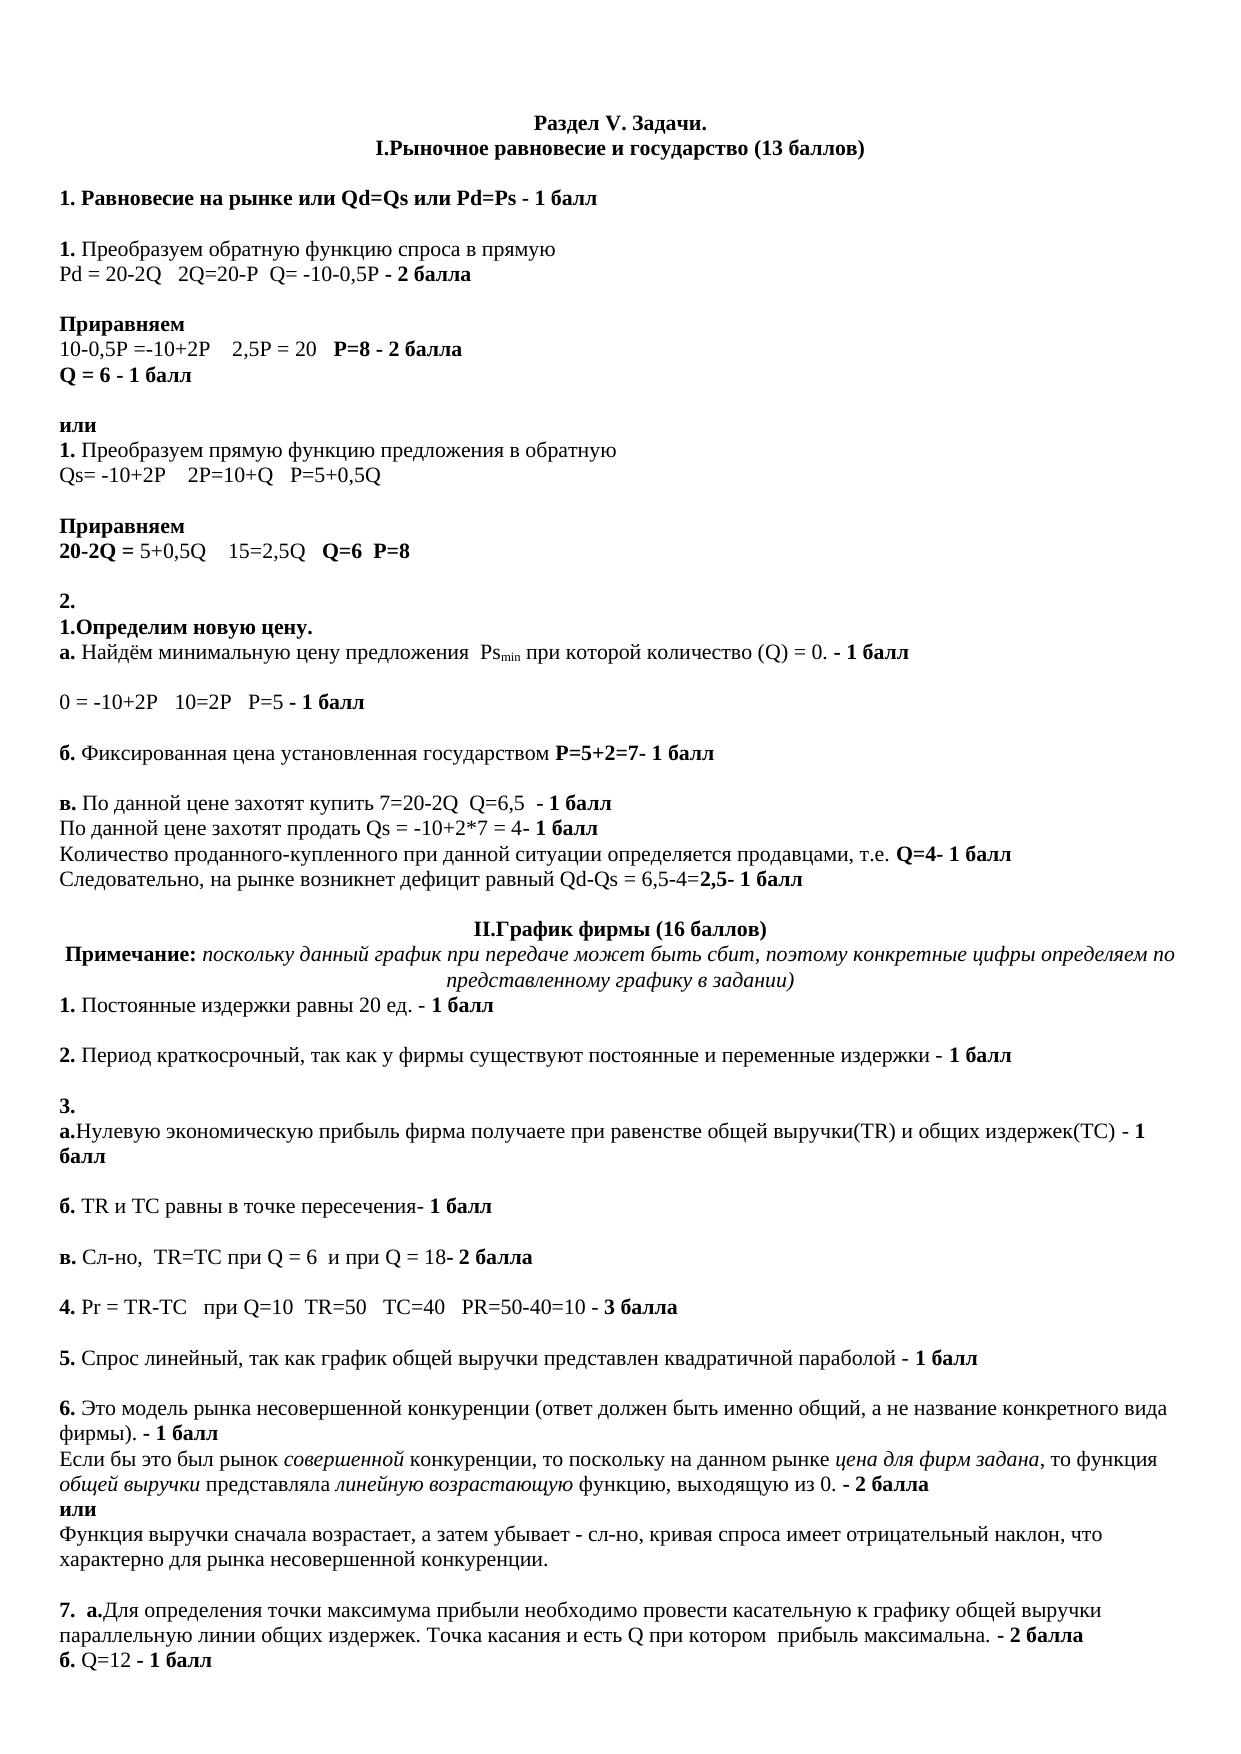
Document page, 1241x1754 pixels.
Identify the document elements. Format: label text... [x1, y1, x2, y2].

text 6. Это модель рынка несовершенной конкуренции (ответ должен быть именно общий, а не название конкретного вида фирмы). - 1 балл [59, 1395, 1181, 1446]
text Функция выручки сначала возрастает, а затем убывает - сл-но, кривая спроса имеет отрицательный наклон, что характерно для рынка несовершенной конкуренции. [59, 1521, 1181, 1572]
text 2. [59, 588, 1181, 614]
text в. Сл-но, TR=TC при Q = 6 и при Q = 18- 2 балла [59, 1244, 1181, 1269]
text 20-2Q = 5+0,5Q 15=2,5Q Q=6 P=8 [59, 538, 1181, 563]
text 2. Период краткосрочный, так как у фирмы существуют постоянные и переменные издержки - 1 балл [59, 1042, 1181, 1067]
text Раздел V. Задачи. [59, 109, 1181, 135]
text б. TR и TC равны в точке пересечения- 1 балл [59, 1193, 1181, 1219]
text Количество проданного-купленного при данной ситуации определяется продавцами, т.е. Q=4- 1 балл [59, 841, 1181, 866]
text или [59, 412, 1181, 437]
text 10-0,5P =-10+2P 2,5Р = 20 Р=8 - 2 балла [59, 336, 1181, 362]
text б. Q=12 - 1 балл [59, 1647, 1181, 1672]
text 1. Преобразуем прямую функцию предложения в обратную [59, 437, 1181, 462]
text в. По данной цене захотят купить 7=20-2Q Q=6,5 - 1 балл [59, 790, 1181, 815]
text I.Рыночное равновесие и государство (13 баллов) [59, 135, 1181, 160]
text 4. Pr = TR-TC при Q=10 TR=50 TC=40 PR=50-40=10 - 3 балла [59, 1294, 1181, 1319]
text Pd = 20-2Q 2Q=20-P Q= -10-0,5P - 2 балла [59, 261, 1181, 286]
text 3. [59, 1093, 1181, 1118]
text Примечание: поскольку данный график при передаче может быть сбит, поэтому конкретные цифры определяем по представленному графику в задании) [59, 941, 1181, 992]
text II.График фирмы (16 баллов) [59, 916, 1181, 941]
text По данной цене захотят продать Qs = -10+2*7 = 4- 1 балл [59, 815, 1181, 841]
text 1. Равновесие на рынке или Qd=Qs или Pd=Ps - 1 балл [59, 185, 1181, 210]
text Приравняем [59, 513, 1181, 538]
text б. Фиксированная цена установленная государством Р=5+2=7- 1 балл [59, 740, 1181, 765]
text Q = 6 - 1 балл [59, 362, 1181, 387]
text 1.Определим новую цену. [59, 614, 1181, 639]
text или [59, 1496, 1181, 1521]
text Следовательно, на рынке возникнет дефицит равный Qd-Qs = 6,5-4=2,5- 1 балл [59, 866, 1181, 891]
text Если бы это был рынок совершенной конкуренции, то поскольку на данном рынке цена для фирм задана, то функция общей выручки представляла линейную возрастающую функцию, выходящую из 0. - 2 балла [59, 1446, 1181, 1496]
text 1. Преобразуем обратную функцию спроса в прямую [59, 236, 1181, 261]
text а. Найдём минимальную цену предложения Psmin при которой количество (Q) = 0. - 1 балл [59, 639, 1181, 664]
text Приравняем [59, 311, 1181, 336]
text 5. Спрос линейный, так как график общей выручки представлен квадратичной параболой - 1 балл [59, 1345, 1181, 1370]
text 0 = -10+2Р 10=2Р Р=5 - 1 балл [59, 689, 1181, 714]
text а.Нулевую экономическую прибыль фирма получаете при равенстве общей выручки(TR) и общих издержек(TC) - 1 балл [59, 1118, 1181, 1168]
text Qs= -10+2P 2P=10+Q P=5+0,5Q [59, 462, 1181, 488]
text 7. а.Для определения точки максимума прибыли необходимо провести касательную к графику общей выручки параллельную линии общих издержек. Точка касания и есть Q при котором прибыль максимальна. - 2 балла [59, 1597, 1181, 1647]
text 1. Постоянные издержки равны 20 ед. - 1 балл [59, 992, 1181, 1017]
